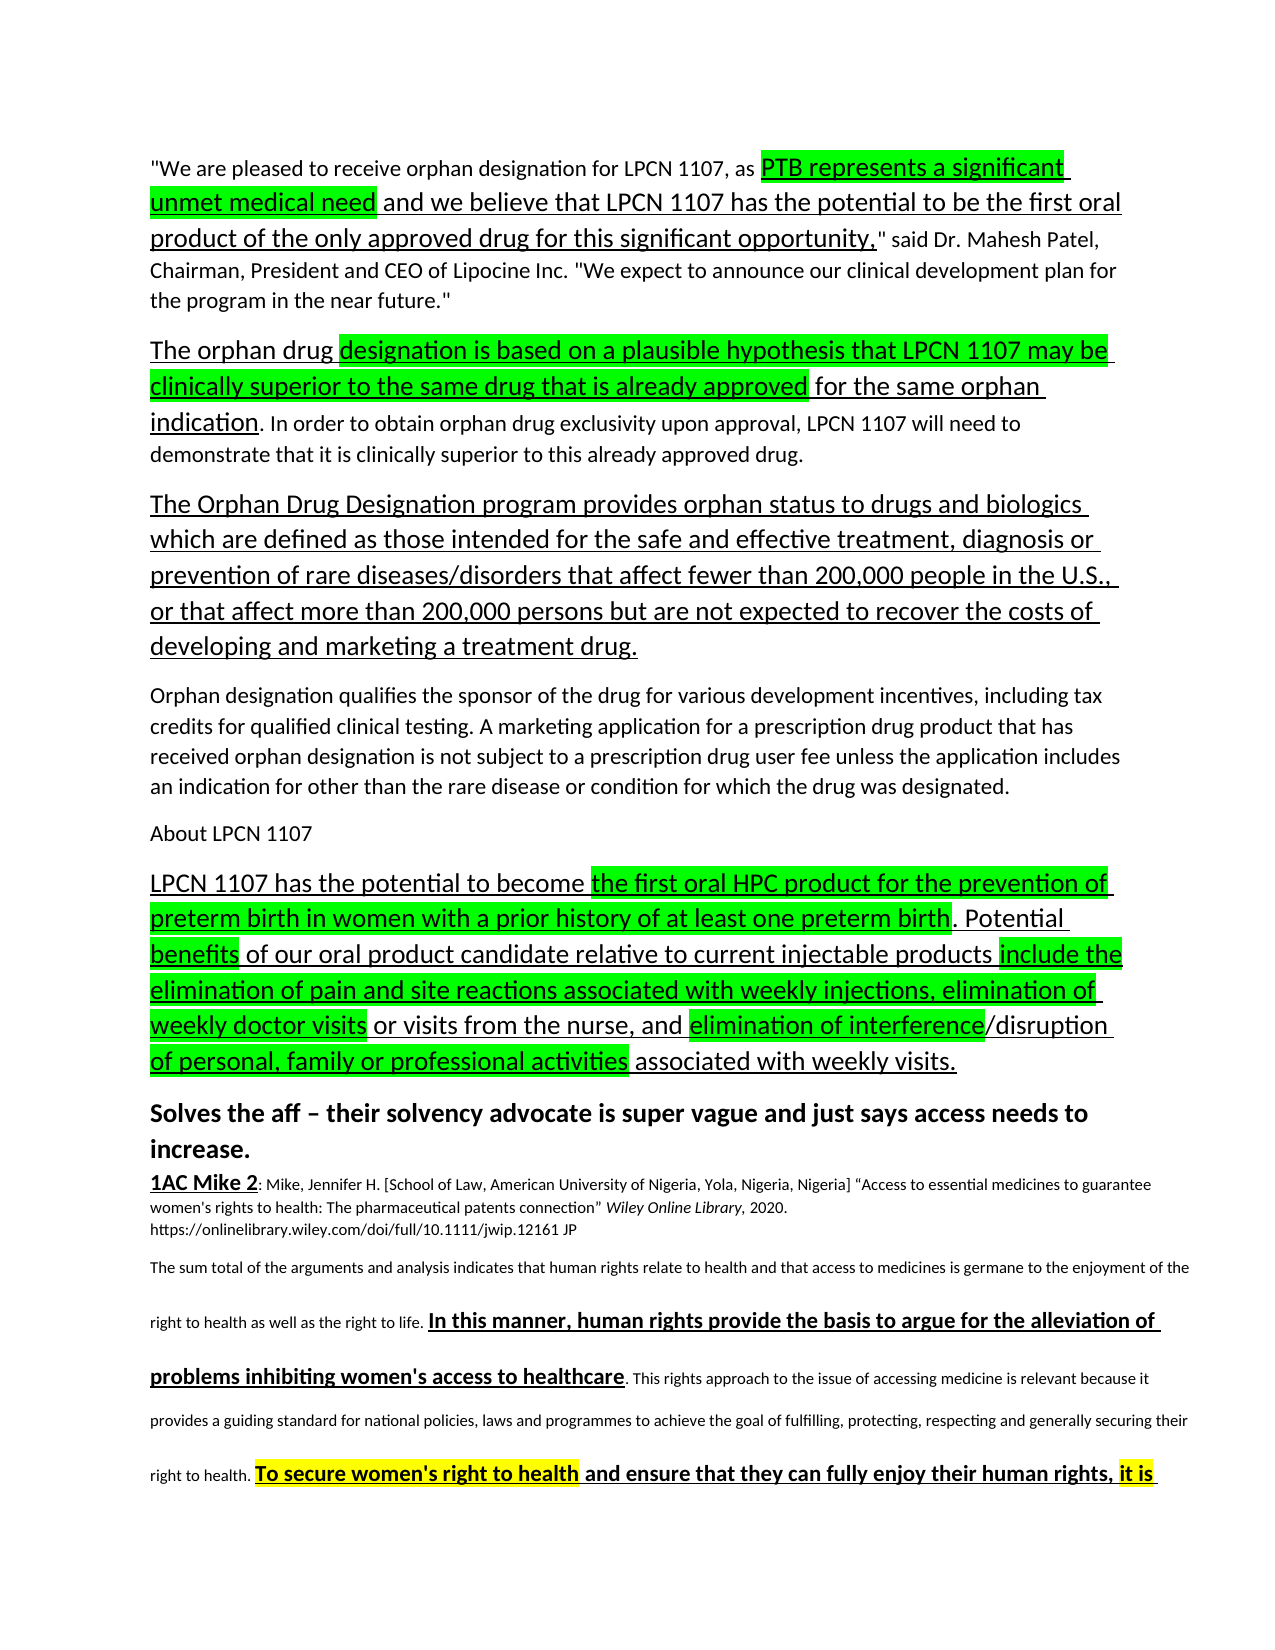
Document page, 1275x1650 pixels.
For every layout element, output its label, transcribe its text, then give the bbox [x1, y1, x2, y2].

text "We are pleased to receive orphan designation for LPCN 1107, as PTB represents a significant unmet medical need and we believe that LPCN 1107 has the potential to be the first oral product of the only approved drug for this significant opportunity," said Dr. Mahesh Patel, Chairman, President and CEO of Lipocine Inc. "We expect to announce our clinical development plan for the program in the near future." [150, 150, 1125, 315]
text LPCN 1107 has the potential to become the first oral HPC product for the prevention of preterm birth in women with a prior history of at least one preterm birth. Potential benefits of our oral product candidate relative to current injectable products include the elimination of pain and site reactions associated with weekly injections, elimination of weekly doctor visits or visits from the nurse, and elimination of interference/disruption of personal, family or professional activities associated with weekly visits. [150, 866, 1125, 1077]
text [150, 1258, 1200, 1487]
text The orphan drug designation is based on a plausible hypothesis that LPCN 1107 may be clinically superior to the same drug that is already approved for the same orphan indication. In order to obtain orphan drug exclusivity upon approval, LPCN 1107 will need to demonstrate that it is clinically superior to this already approved drug. [150, 333, 1125, 468]
text 1AC Mike 2: Mike, Jennifer H. [School of Law, American University of Nigeria, Yola, Nigeria, Nigeria] “Access to essential medicines to guarantee women's rights to health: The pharmaceutical patents connection” Wiley Online Library, 2020. https://onlinelibrary.wiley.com/doi/full/10.1111/jwip.12161 JP [150, 1168, 1200, 1239]
text About LPCN 1107 [150, 819, 1125, 847]
text Orphan designation qualifies the sponsor of the drug for various development incentives, including tax credits for qualified clinical testing. A marketing application for a prescription drug product that has received orphan designation is not subject to a prescription drug user fee unless the application includes an indication for other than the rare disease or condition for which the drug was designated. [150, 682, 1125, 800]
subtitle Solves the aff – their solvency advocate is super vague and just says access needs to increase. [150, 1096, 1125, 1165]
text The Orphan Drug Designation program provides orphan status to drugs and biologics which are defined as those intended for the safe and effective treatment, diagnosis or prevention of rare diseases/disorders that affect fewer than 200,000 people in the U.S., or that affect more than 200,000 persons but are not expected to recover the costs of developing and marketing a treatment drug. [150, 487, 1125, 662]
